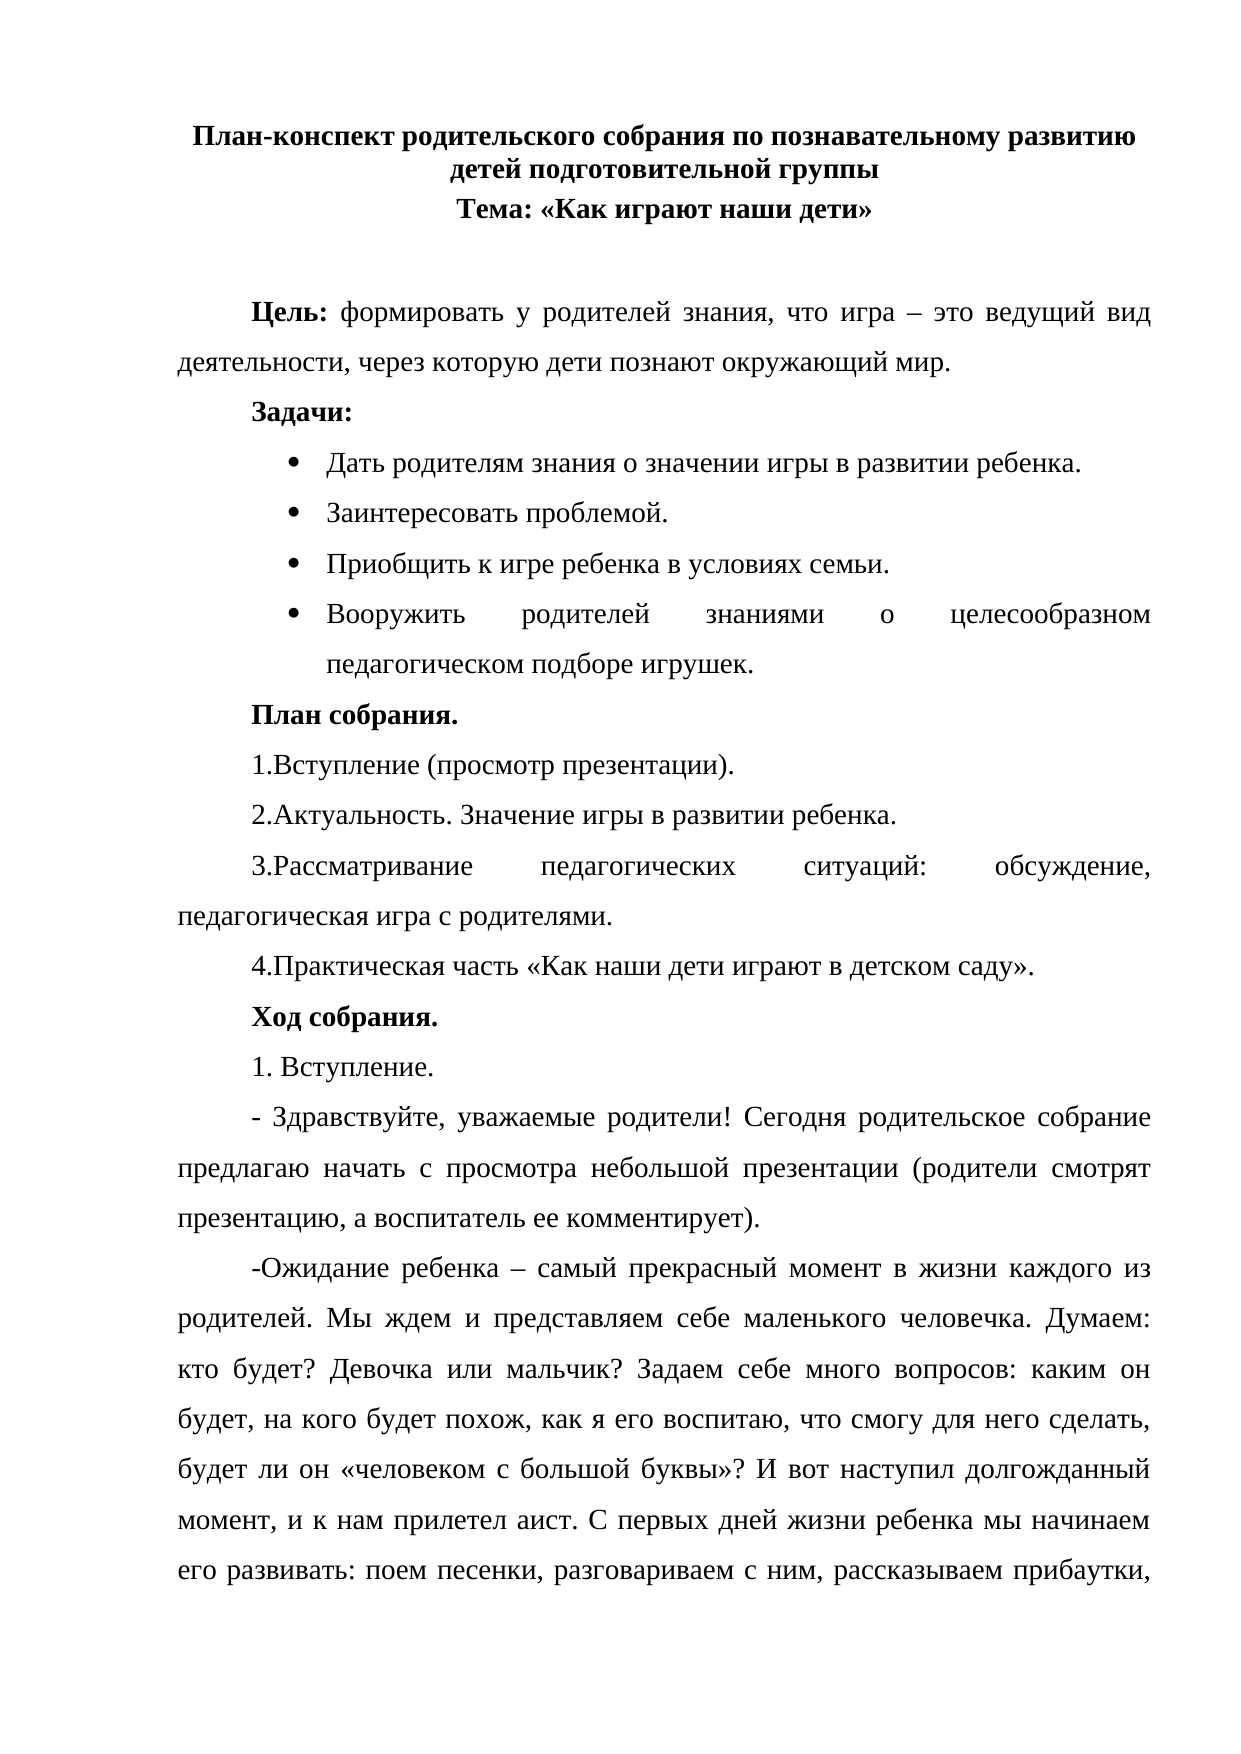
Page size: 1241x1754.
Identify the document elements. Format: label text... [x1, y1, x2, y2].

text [177, 1250, 1152, 1586]
text Задачи: [177, 394, 1152, 428]
list Дать родителям знания о значении игры в развитии ребенка. [288, 445, 1152, 478]
list Вооружить родителей знаниями о целесообразном педагогическом подборе игрушек. [288, 596, 1152, 680]
text Ход собрания. [177, 999, 1152, 1032]
list Заинтересовать проблемой. [288, 495, 1152, 529]
text 4.Практическая часть «Как наши дети играют в детском саду». [177, 948, 1152, 982]
list Приобщить к игре ребенка в условиях семьи. [288, 546, 1152, 579]
text - Здравствуйте, уважаемые родители! Сегодня родительское собрание предлагаю начать с просмотра небольшой презентации (родители смотрят презентацию, а воспитатель ее комментирует). [177, 1099, 1152, 1233]
text План-конспект родительского собрания по познавательному развитию детей подготовительной группы [177, 118, 1152, 185]
text 2.Актуальность. Значение игры в развитии ребенка. [177, 797, 1152, 831]
text 1. Вступление. [177, 1049, 1152, 1083]
text 1.Вступление (просмотр презентации). [177, 747, 1152, 781]
text План собрания. [177, 697, 1152, 730]
text Цель: формировать у родителей знания, что игра – это ведущий вид деятельности, через которую дети познают окружающий мир. [177, 294, 1152, 378]
text Тема: «Как играют наши дети» [177, 191, 1152, 225]
text 3.Рассматривание педагогических ситуаций: обсуждение, педагогическая игра с родителями. [177, 848, 1152, 932]
